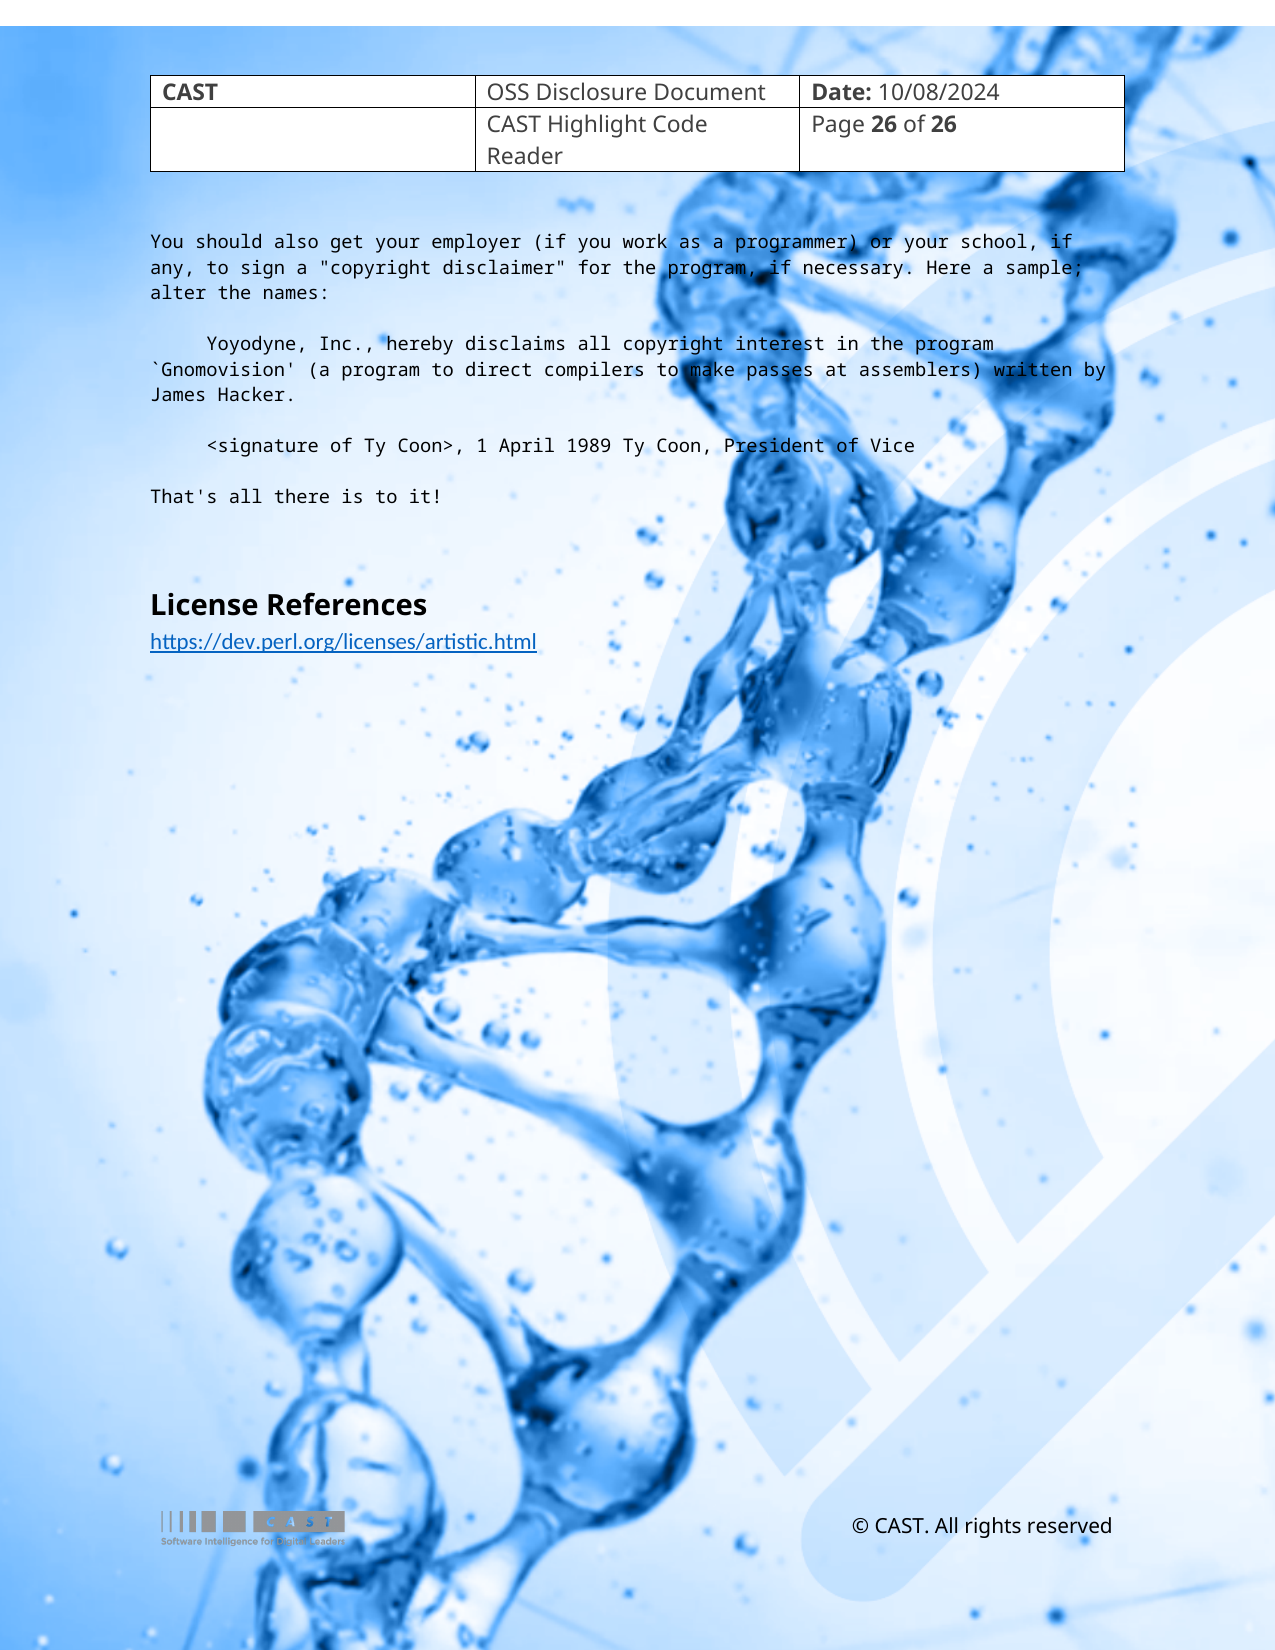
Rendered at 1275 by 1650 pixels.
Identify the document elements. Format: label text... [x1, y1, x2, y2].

text <signature of Ty Coon>, 1 April 1989 Ty Coon, President of Vice [150, 433, 1125, 458]
subtitle License References [150, 584, 1125, 624]
text That's all there is to it! [150, 484, 1125, 537]
text https://dev.perl.org/licenses/artistic.html [150, 627, 1125, 655]
picture [0, 26, 1275, 1650]
text Yoyodyne, Inc., hereby disclaims all copyright interest in the program `Gnomovision' (a program to direct compilers to make passes at assemblers) written by James Hacker. [150, 331, 1125, 407]
text You should also get your employer (if you work as a programmer) or your school, if any, to sign a "copyright disclaimer" for the program, if necessary. Here a sample; alter the names: [150, 229, 1125, 305]
